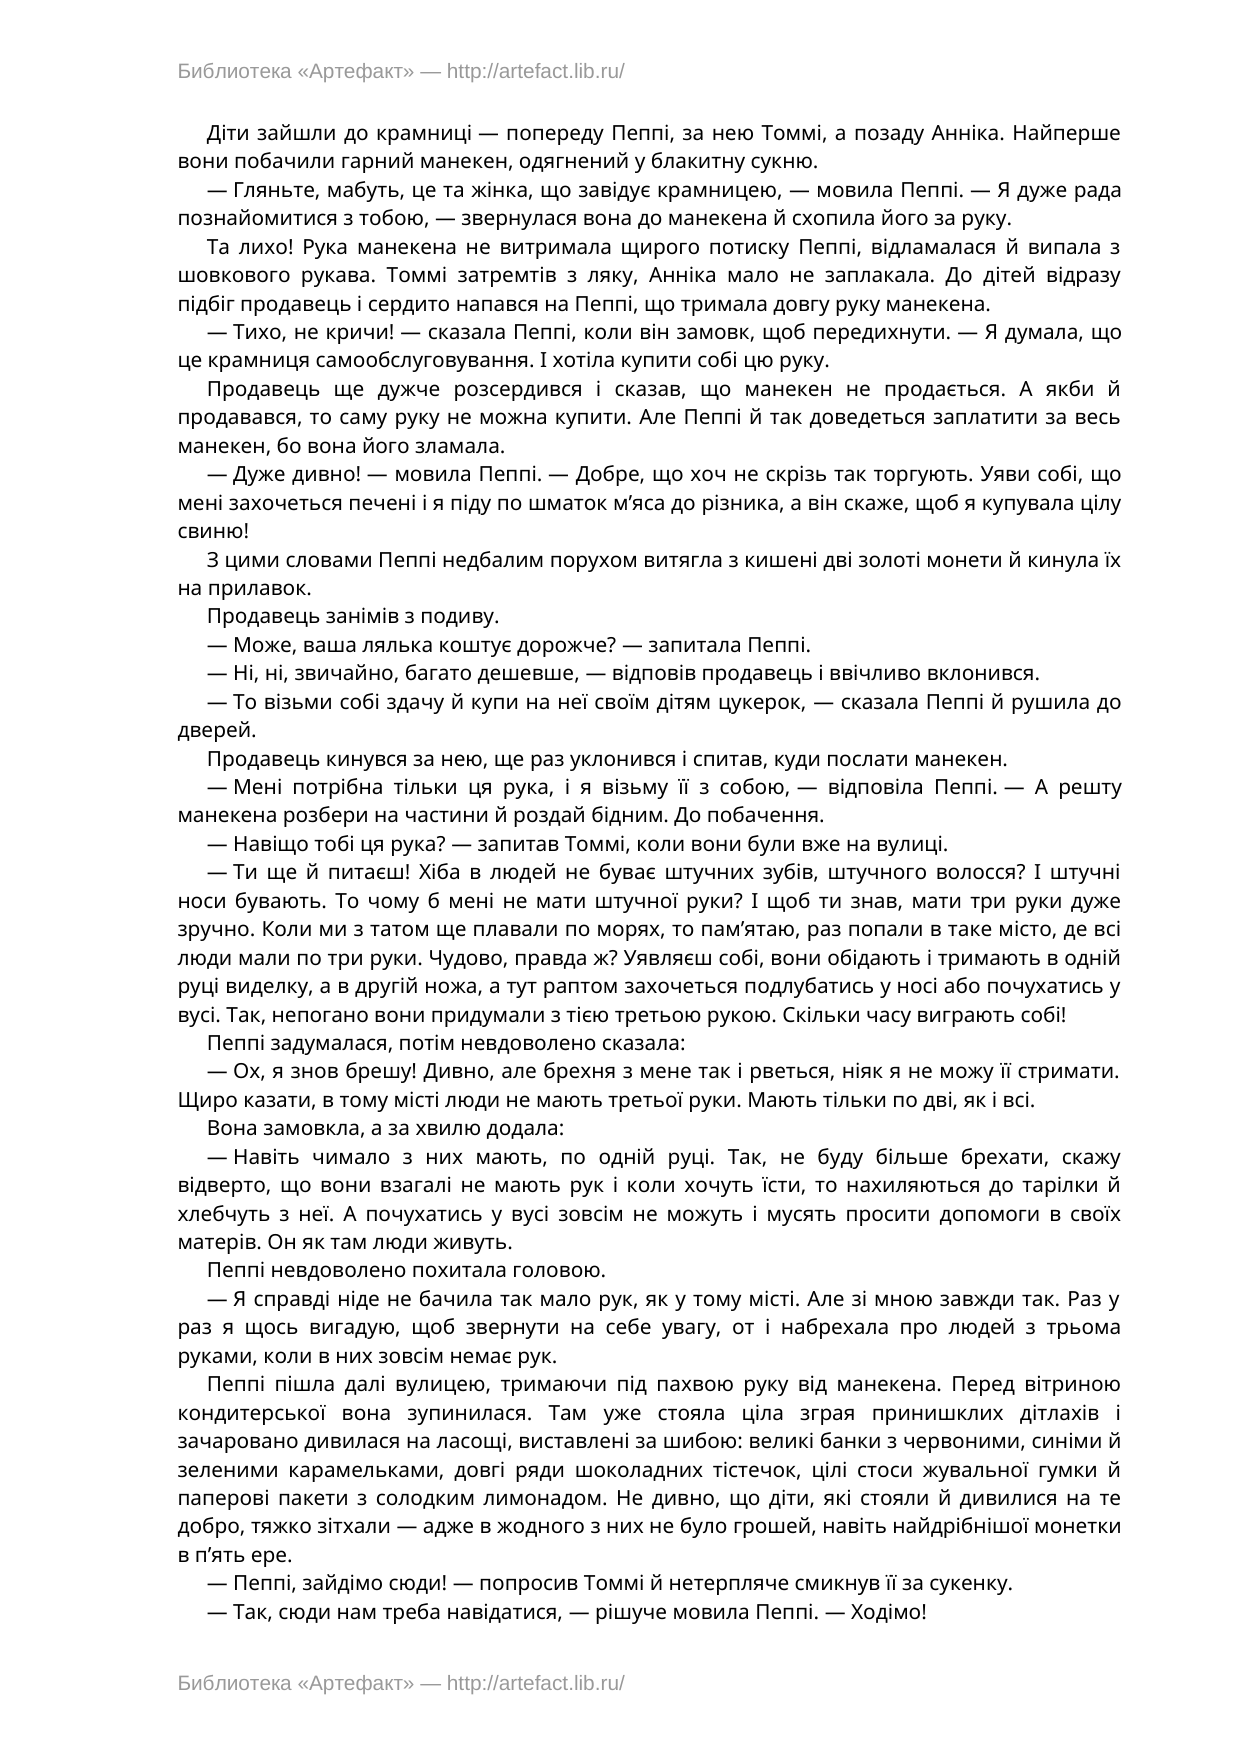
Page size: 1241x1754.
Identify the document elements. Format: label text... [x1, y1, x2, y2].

text — То візьми собі здачу й купи на неї своїм дітям цукерок, — сказала Пеппі й рушила до дверей. [177, 687, 1122, 744]
text Діти зайшли до крамниці — попереду Пеппі, за нею Томмі, а позаду Анніка. Найперше вони побачили гарний манекен, одягнений у блакитну сукню. [177, 118, 1122, 175]
text Продавець кинувся за нею, ще раз уклонився і спитав, куди послати манекен. [177, 744, 1122, 772]
text — Так, сюди нам треба навідатися, — рішуче мовила Пеппі. — Ходімо! [177, 1597, 1122, 1625]
text — Тихо, не кричи! — сказала Пеппі, коли він замовк, щоб передихнути. — Я думала, що це крамниця самообслуговування. І хотіла купити собі цю руку. [177, 317, 1122, 374]
text — Мені потрібна тільки ця рука, і я візьму її з собою, — відповіла Пеппі. — А решту манекена розбери на частини й роздай бідним. До побачення. [177, 772, 1122, 829]
text — Ні, ні, звичайно, багато дешевше, — відповів продавець і ввічливо вклонився. [177, 658, 1122, 687]
text — Ти ще й питаєш! Хіба в людей не буває штучних зубів, штучного волосся? І штучні носи бувають. То чому б мені не мати штучної руки? І щоб ти знав, мати три руки дуже зручно. Коли ми з татом ще плавали по морях, то пам’ятаю, раз попали в таке місто, де всі люди мали по три руки. Чудово, правда ж? Уявляєш собі, вони обідають і тримають в одній руці виделку, а в другій ножа, а тут раптом захочеться подлубатись у носі або почухатись у вусі. Так, непогано вони придумали з тією третьою рукою. Скільки часу виграють собі! [177, 857, 1122, 1028]
text — Може, ваша лялька коштує дорожче? — запитала Пеппі. [177, 630, 1122, 658]
text Пеппі задумалася, потім невдоволено сказала: [177, 1028, 1122, 1057]
text Продавець занімів з подиву. [177, 602, 1122, 630]
text Та лихо! Рука манекена не витримала щирого потиску Пеппі, відламалася й випала з шовкового рукава. Томмі затремтів з ляку, Анніка мало не заплакала. До дітей відразу підбіг продавець і сердито напався на Пеппі, що тримала довгу руку манекена. [177, 232, 1122, 317]
text — Ох, я знов брешу! Дивно, але брехня з мене так і рветься, ніяк я не можу її стримати. Щиро казати, в тому місті люди не мають третьої руки. Мають тільки по дві, як і всі. [177, 1057, 1122, 1113]
text Продавець ще дужче розсердився і сказав, що манекен не продається. А якби й продавався, то саму руку не можна купити. Але Пеппі й так доведеться заплатити за весь манекен, бо вона його зламала. [177, 374, 1122, 459]
text Пеппі пішла далі вулицею, тримаючи під пахвою руку від манекена. Перед вітриною кондитерської вона зупинилася. Там уже стояла ціла зграя принишклих дітлахів і зачаровано дивилася на ласощі, виставлені за шибою: великі банки з червоними, синіми й зеленими карамельками, довгі ряди шоколадних тістечок, цілі стоси жувальної гумки й паперові пакети з солодким лимонадом. Не дивно, що діти, які стояли й дивилися на те добро, тяжко зітхали — адже в жодного з них не було грошей, навіть найдрібнішої монетки в п’ять ере. [177, 1369, 1122, 1568]
text — Я справді ніде не бачила так мало рук, як у тому місті. Але зі мною завжди так. Раз у раз я щось вигадую, щоб звернути на себе увагу, от і набрехала про людей з трьома руками, коли в них зовсім немає рук. [177, 1284, 1122, 1369]
text — Пеппі, зайдімо сюди! — попросив Томмі й нетерпляче смикнув її за сукенку. [177, 1568, 1122, 1597]
text — Дуже дивно! — мовила Пеппі. — Добре, що хоч не скрізь так торгують. Уяви собі, що мені захочеться печені і я піду по шматок м’яса до різника, а він скаже, щоб я купувала цілу свиню! [177, 459, 1122, 545]
text — Навіщо тобі ця рука? — запитав Томмі, коли вони були вже на вулиці. [177, 829, 1122, 857]
text — Навіть чимало з них мають, по одній руці. Так, не буду більше брехати, скажу відверто, що вони взагалі не мають рук і коли хочуть їсти, то нахиляються до тарілки й хлебчуть з неї. А почухатись у вусі зовсім не можуть і мусять просити допомоги в своїх матерів. Он як там люди живуть. [177, 1142, 1122, 1256]
text Пеппі невдоволено похитала головою. [177, 1256, 1122, 1284]
text З цими словами Пеппі недбалим порухом витягла з кишені дві золоті монети й кинула їх на прилавок. [177, 545, 1122, 602]
text Вона замовкла, а за хвилю додала: [177, 1113, 1122, 1142]
text — Гляньте, мабуть, це та жінка, що завідує крамницею, — мовила Пеппі. — Я дуже рада познайомитися з тобою, — звернулася вона до манекена й схопила його за руку. [177, 175, 1122, 232]
